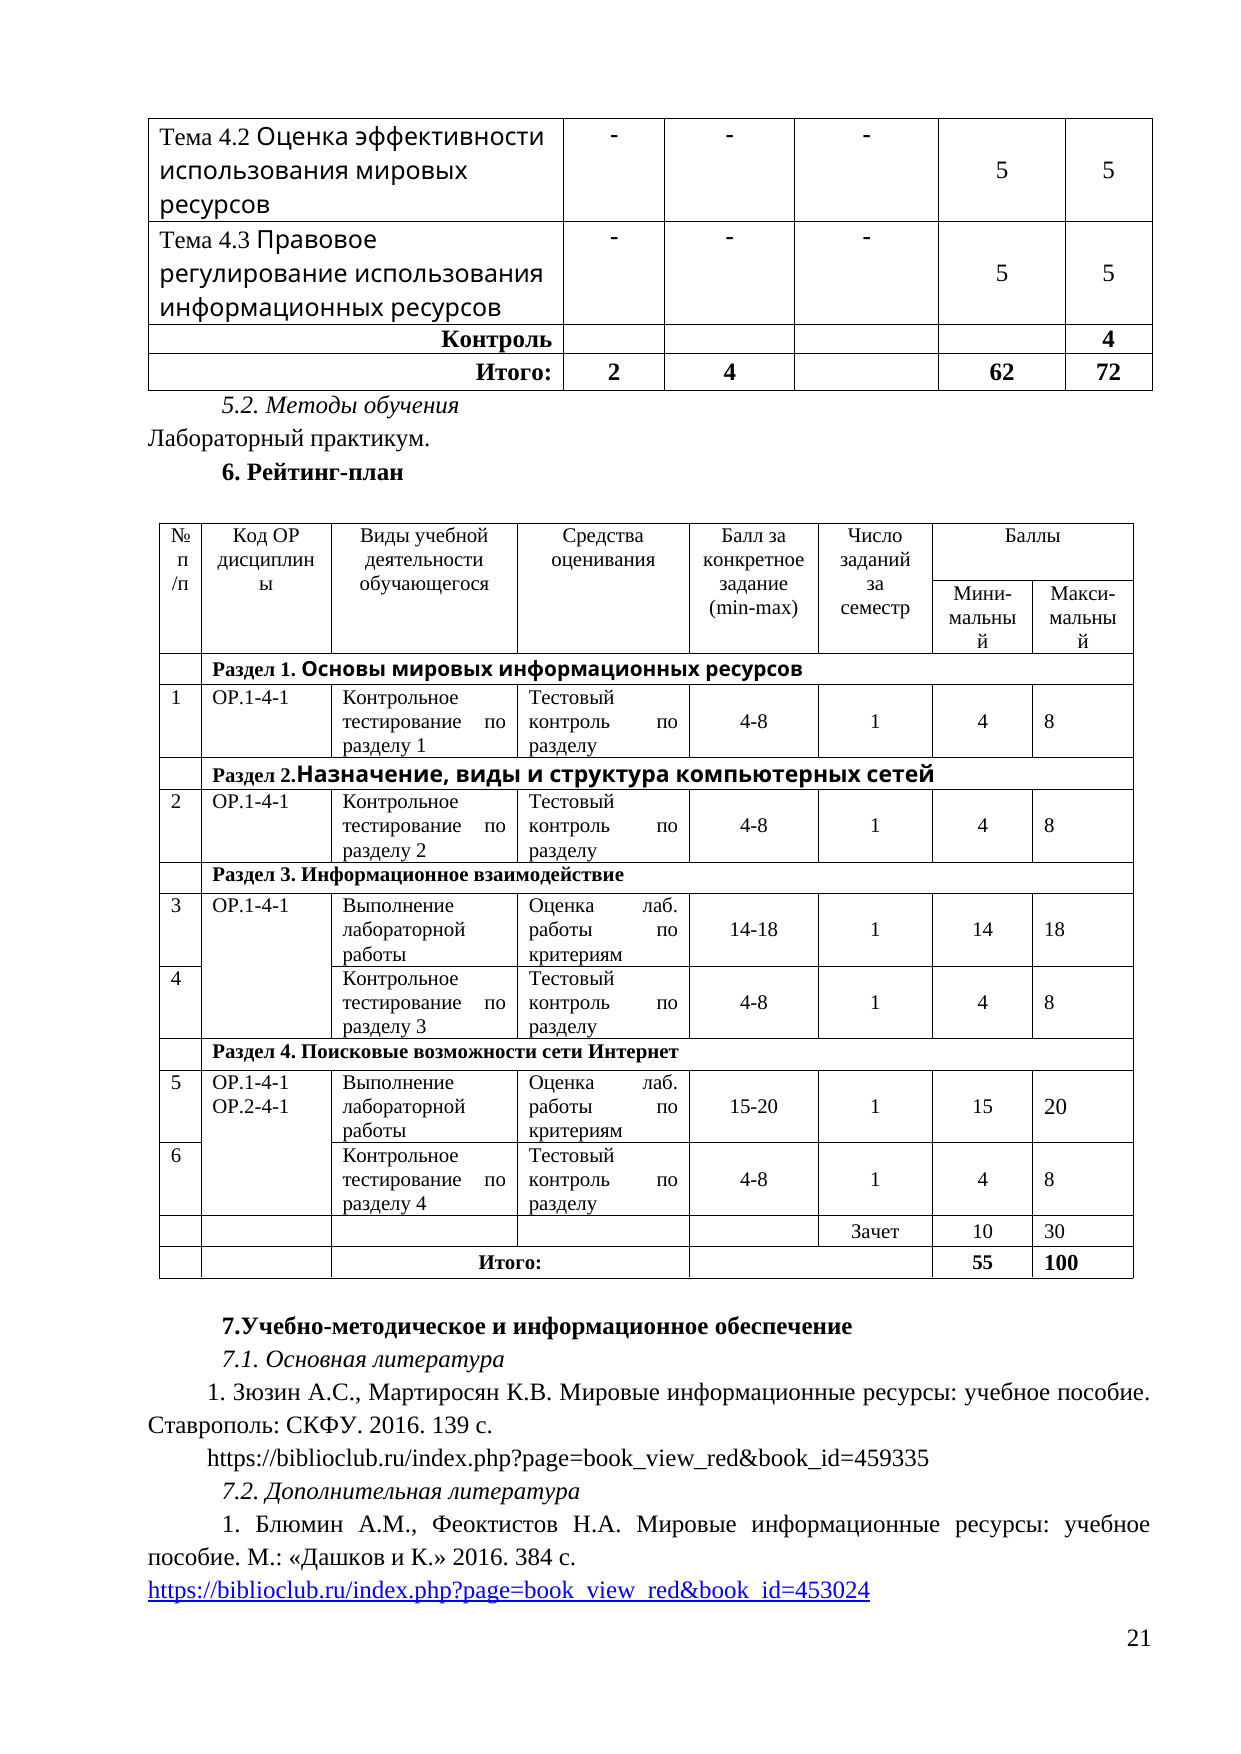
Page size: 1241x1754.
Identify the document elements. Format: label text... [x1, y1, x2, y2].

table_cell Зачет [819, 1216, 932, 1246]
table_cell Тестовый контроль по разделу [518, 790, 689, 862]
table_cell Тема 4.3 Правовое регулирование использования информационных ресурсов [149, 222, 563, 323]
table_cell 5 [160, 1071, 201, 1142]
table_cell 4-8 [690, 967, 818, 1038]
table_cell ОР.1-4-1 [202, 894, 331, 1038]
table_cell Выполнение лабораторной работы [332, 894, 517, 966]
table_cell 30 [1033, 1216, 1133, 1246]
table_cell Оценка лаб. работы по критериям [518, 1071, 689, 1142]
table_cell 1 [160, 685, 201, 757]
table_cell Тестовый контроль по разделу [518, 685, 689, 757]
table_cell 8 [1033, 967, 1133, 1038]
table_cell [795, 325, 938, 353]
table_cell 4 [160, 967, 201, 1038]
table_cell [160, 654, 201, 684]
table_header Баллы [933, 524, 1133, 580]
table_cell Мини-мальный [933, 581, 1032, 653]
table_cell Контроль [149, 325, 563, 353]
text https://biblioclub.ru/index.php?page=book_view_red&book_id=453024 [148, 1575, 1152, 1604]
table_cell 4-8 [690, 790, 818, 862]
table_cell [564, 325, 664, 353]
table_cell Макси-мальный [1033, 581, 1133, 653]
table_cell [939, 325, 1065, 353]
table_cell 4 [1066, 325, 1152, 353]
table_cell 1 [819, 894, 932, 966]
table_cell 14 [933, 894, 1032, 966]
table_cell 4 [933, 790, 1032, 862]
table_cell 8 [1033, 1143, 1133, 1215]
table_cell Контрольное тестирование по разделу 3 [332, 967, 517, 1038]
table_cell [518, 1216, 689, 1246]
table_cell 14-18 [690, 894, 818, 966]
table_cell 3 [160, 894, 201, 966]
table_cell 1 [819, 790, 932, 862]
table_cell [690, 1216, 818, 1246]
text 6. Рейтинг-план [148, 457, 1152, 485]
table_cell 2 [564, 354, 664, 390]
table_header Средства оценивания [518, 524, 689, 653]
table_header Виды учебной деятельности обучающегося [332, 524, 517, 653]
table_cell 1 [819, 685, 932, 757]
table_cell 10 [933, 1216, 1032, 1246]
table_cell 15-20 [690, 1071, 818, 1142]
table_cell 4-8 [690, 685, 818, 757]
table_cell 20 [1033, 1071, 1133, 1142]
table_cell 4 [933, 967, 1032, 1038]
table_cell Тема 4.2 Оценка эффективности использования мировых ресурсов [149, 119, 563, 221]
table_cell ОР.1-4-1 [202, 790, 331, 862]
table_cell Тестовый контроль по разделу [518, 1143, 689, 1215]
table_cell 4 [933, 1143, 1032, 1215]
table_cell 5 [1066, 119, 1152, 221]
table_header № п/п [160, 524, 201, 653]
table_cell [160, 1039, 201, 1069]
table_cell [160, 758, 201, 789]
table_cell [202, 1247, 331, 1277]
table_cell ОР.1-4-1 ОР.2-4-1 [202, 1071, 331, 1215]
table_cell 15 [933, 1071, 1032, 1142]
table_cell 4 [665, 354, 794, 390]
table_cell 5 [939, 119, 1065, 221]
table_cell 100 [1033, 1247, 1133, 1277]
table_cell 1 [819, 1071, 932, 1142]
table_cell 1 [819, 967, 932, 1038]
table_cell 1 [819, 1143, 932, 1215]
table_cell [690, 1247, 932, 1277]
table_cell - [795, 222, 938, 323]
text 7.1. Основная литература [148, 1344, 1152, 1373]
table_cell Раздел 2.Назначение, виды и структура компьютерных сетей [202, 758, 1133, 789]
table_cell 8 [1033, 790, 1133, 862]
table_cell [160, 1247, 201, 1277]
table_cell Раздел 4. Поисковые возможности сети Интернет [202, 1039, 1133, 1069]
table_cell - [665, 119, 794, 221]
text https://biblioclub.ru/index.php?page=book_view_red&book_id=459335 [148, 1443, 1152, 1472]
table_cell 5 [1066, 222, 1152, 323]
table_cell - [564, 119, 664, 221]
table_cell [160, 863, 201, 893]
table_cell - [564, 222, 664, 323]
table_cell [202, 1216, 331, 1246]
table_cell Итого: [332, 1247, 689, 1277]
table_header Балл за конкретное задание (min-max) [690, 524, 818, 653]
table_cell Выполнение лабораторной работы [332, 1071, 517, 1142]
table_cell Контрольное тестирование по разделу 2 [332, 790, 517, 862]
table_cell Контрольное тестирование по разделу 1 [332, 685, 517, 757]
table_cell 8 [1033, 685, 1133, 757]
table_cell [795, 354, 938, 390]
table_cell Контрольное тестирование по разделу 4 [332, 1143, 517, 1215]
text 7.Учебно-методическое и информационное обеспечение [148, 1311, 1152, 1340]
text Лабораторный практикум. [148, 423, 1152, 452]
table_cell Тестовый контроль по разделу [518, 967, 689, 1038]
table_cell [332, 1216, 517, 1246]
table_cell Итого: [149, 354, 563, 390]
table_cell 6 [160, 1143, 201, 1215]
table_cell Раздел 3. Информационное взаимодействие [202, 863, 1133, 893]
table_cell [160, 1216, 201, 1246]
text 7.2. Дополнительная литература [148, 1476, 1152, 1505]
table_cell - [665, 222, 794, 323]
table_cell [665, 325, 794, 353]
table_cell 72 [1066, 354, 1152, 390]
table_cell - [795, 119, 938, 221]
table_cell 2 [160, 790, 201, 862]
table_cell 18 [1033, 894, 1133, 966]
table_cell 5 [939, 222, 1065, 323]
table_cell 55 [933, 1247, 1032, 1277]
text 1. Зюзин А.С., Мартиросян К.В. Мировые информационные ресурсы: учебное пособие. Ставрополь: СКФУ. 2016. 139 с. [148, 1377, 1152, 1439]
table_cell Оценка лаб. работы по критериям [518, 894, 689, 966]
table_cell 62 [939, 354, 1065, 390]
text 5.2. Методы обучения [148, 391, 1152, 419]
table_cell 4 [933, 685, 1032, 757]
table_header Код ОР дисциплины [202, 524, 331, 653]
text 1. Блюмин А.М., Феоктистов Н.А. Мировые информационные ресурсы: учебное пособие. М.: «Дашков и К.» 2016. 384 с. [148, 1509, 1152, 1571]
table_cell ОР.1-4-1 [202, 685, 331, 757]
table_header Число заданий за семестр [819, 524, 932, 653]
table_cell Раздел 1. Основы мировых информационных ресурсов [202, 654, 1133, 684]
table_cell 4-8 [690, 1143, 818, 1215]
